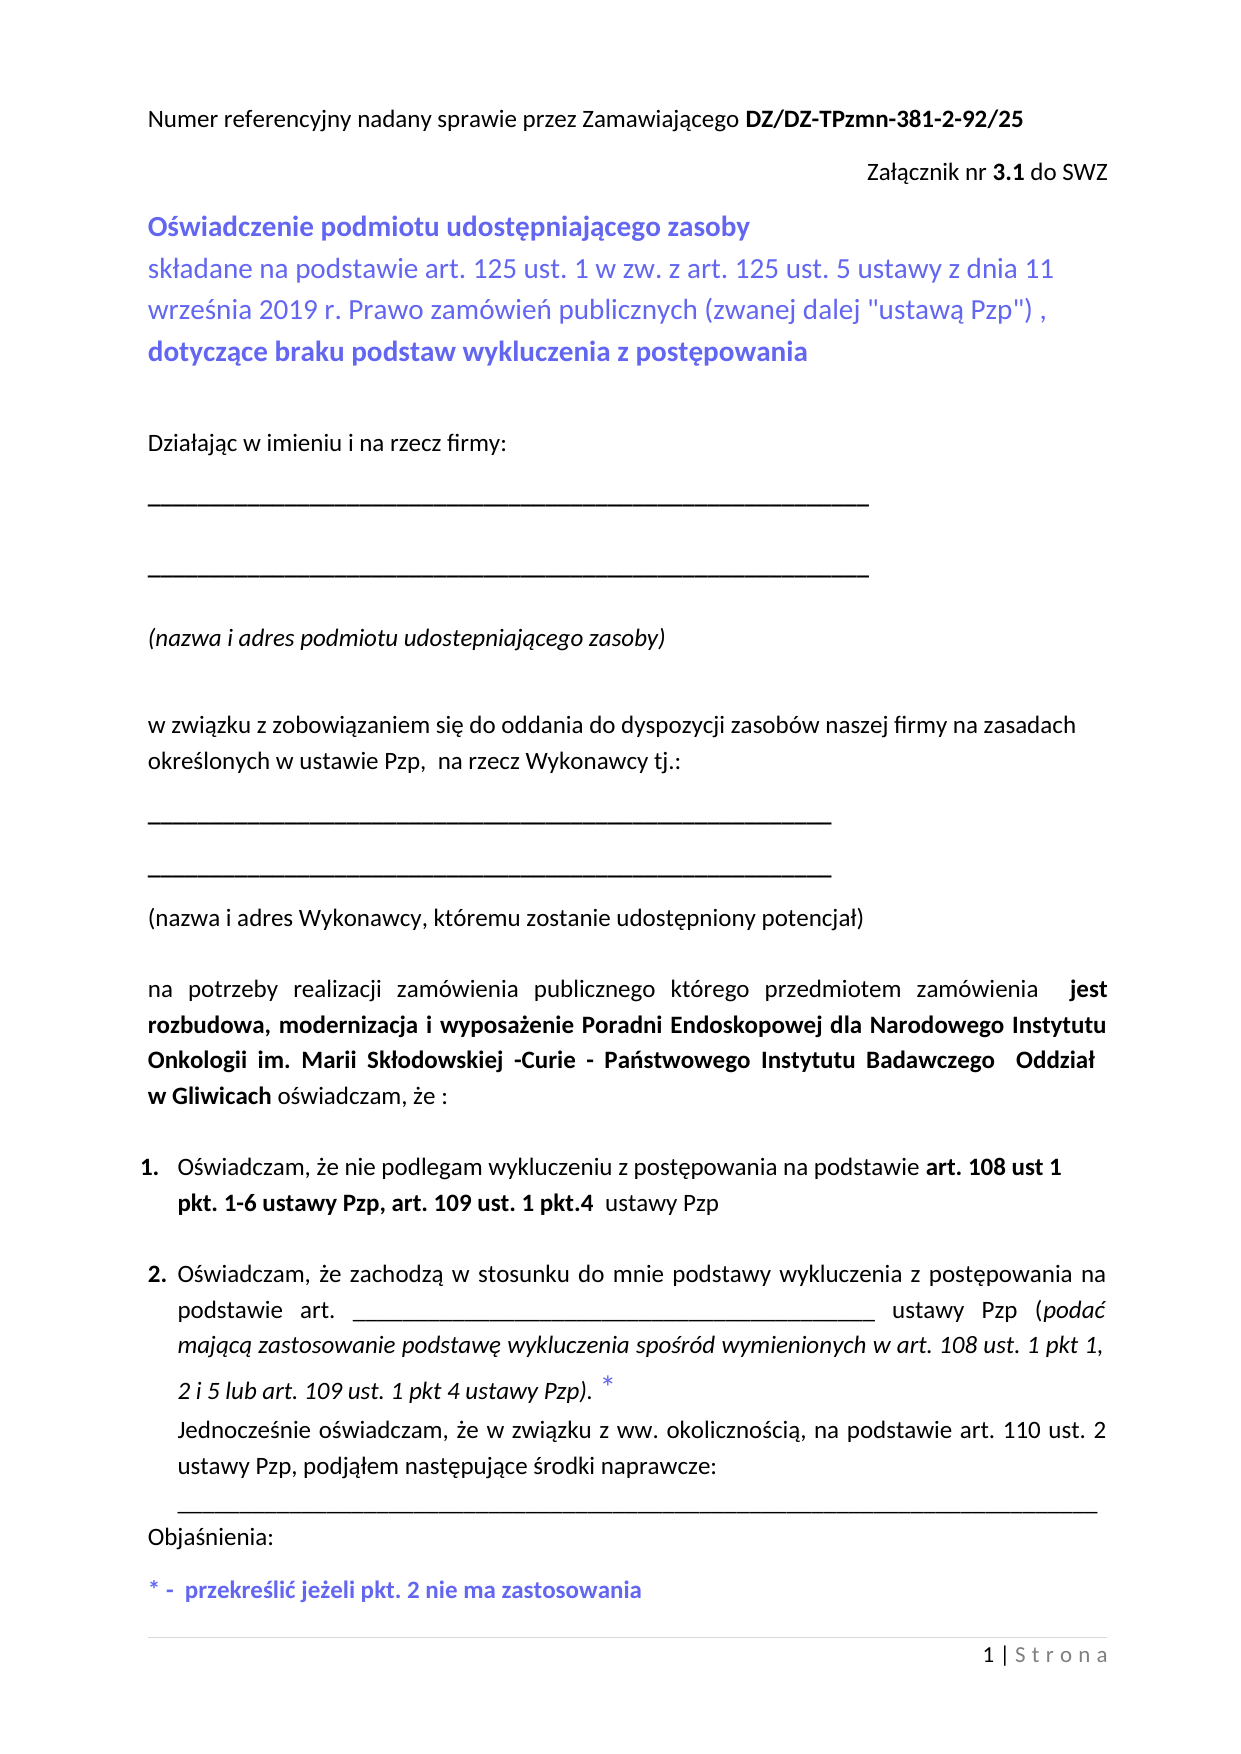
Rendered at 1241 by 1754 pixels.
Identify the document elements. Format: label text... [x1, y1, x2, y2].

text w związku z zobowiązaniem się do oddania do dyspozycji zasobów naszej firmy na zasadach określonych w ustawie Pzp, na rzecz Wykonawcy tj.: [148, 710, 1107, 776]
text __________________________________________________________ [148, 551, 1107, 581]
text dotyczące braku podstaw wykluczenia z postępowania [148, 333, 1107, 369]
text Jednocześnie oświadczam, że w związku z ww. okolicznością, na podstawie art. 110 ust. 2 ustawy Pzp, podjąłem następujące środki naprawcze: [177, 1415, 1107, 1481]
list Oświadczam, że zachodzą w stosunku do mnie podstawy wykluczenia z postępowania na podstawie art. __________________________________________ ustawy Pzp (podać mającą zastosowanie podstawę wykluczenia spośród wymienionych w art. 108 ust. 1 pkt 1, 2 i 5 lub art. 109 ust. 1 pkt 4 ustawy Pzp). * [148, 1258, 1107, 1408]
text Oświadczenie podmiotu udostępniającego zasoby [148, 208, 1107, 244]
text Działając w imieniu i na rzecz firmy: [148, 427, 1107, 457]
text __________________________________________________________ [148, 479, 1107, 510]
list Oświadczam, że nie podlegam wykluczeniu z postępowania na podstawie art. 108 ust 1 pkt. 1-6 ustawy Pzp, art. 109 ust. 1 pkt.4 ustawy Pzp [140, 1152, 1107, 1218]
text Numer referencyjny nadany sprawie przez Zamawiającego DZ/DZ-TPzmn-381-2-92/25 [148, 103, 1107, 134]
text na potrzeby realizacji zamówienia publicznego którego przedmiotem zamówienia jest rozbudowa, modernizacja i wyposażenie Poradni Endoskopowej dla Narodowego Instytutu Onkologii im. Marii Skłodowskiej -Curie - Państwowego Instytutu Badawczego Oddział w Gliwicach oświadczam, że : [148, 973, 1107, 1111]
text (nazwa i adres podmiotu udostepniającego zasoby) [148, 622, 1107, 652]
text (nazwa i adres Wykonawcy, któremu zostanie udostępniony potencjał) [148, 902, 1107, 933]
text _______________________________________________________ [148, 798, 1107, 828]
text * - przekreślić jeżeli pkt. 2 nie ma zastosowania [148, 1574, 1107, 1604]
text Załącznik nr 3.1 do SWZ [148, 156, 1107, 186]
text _______________________________________________________ [148, 850, 1107, 880]
text Objaśnienia: [148, 1522, 1107, 1552]
text składane na podstawie art. 125 ust. 1 w zw. z art. 125 ust. 5 ustawy z dnia 11 września 2019 r. Prawo zamówień publicznych (zwanej dalej "ustawą Pzp") , [148, 250, 1107, 327]
text __________________________________________________________________________ [177, 1486, 1107, 1516]
